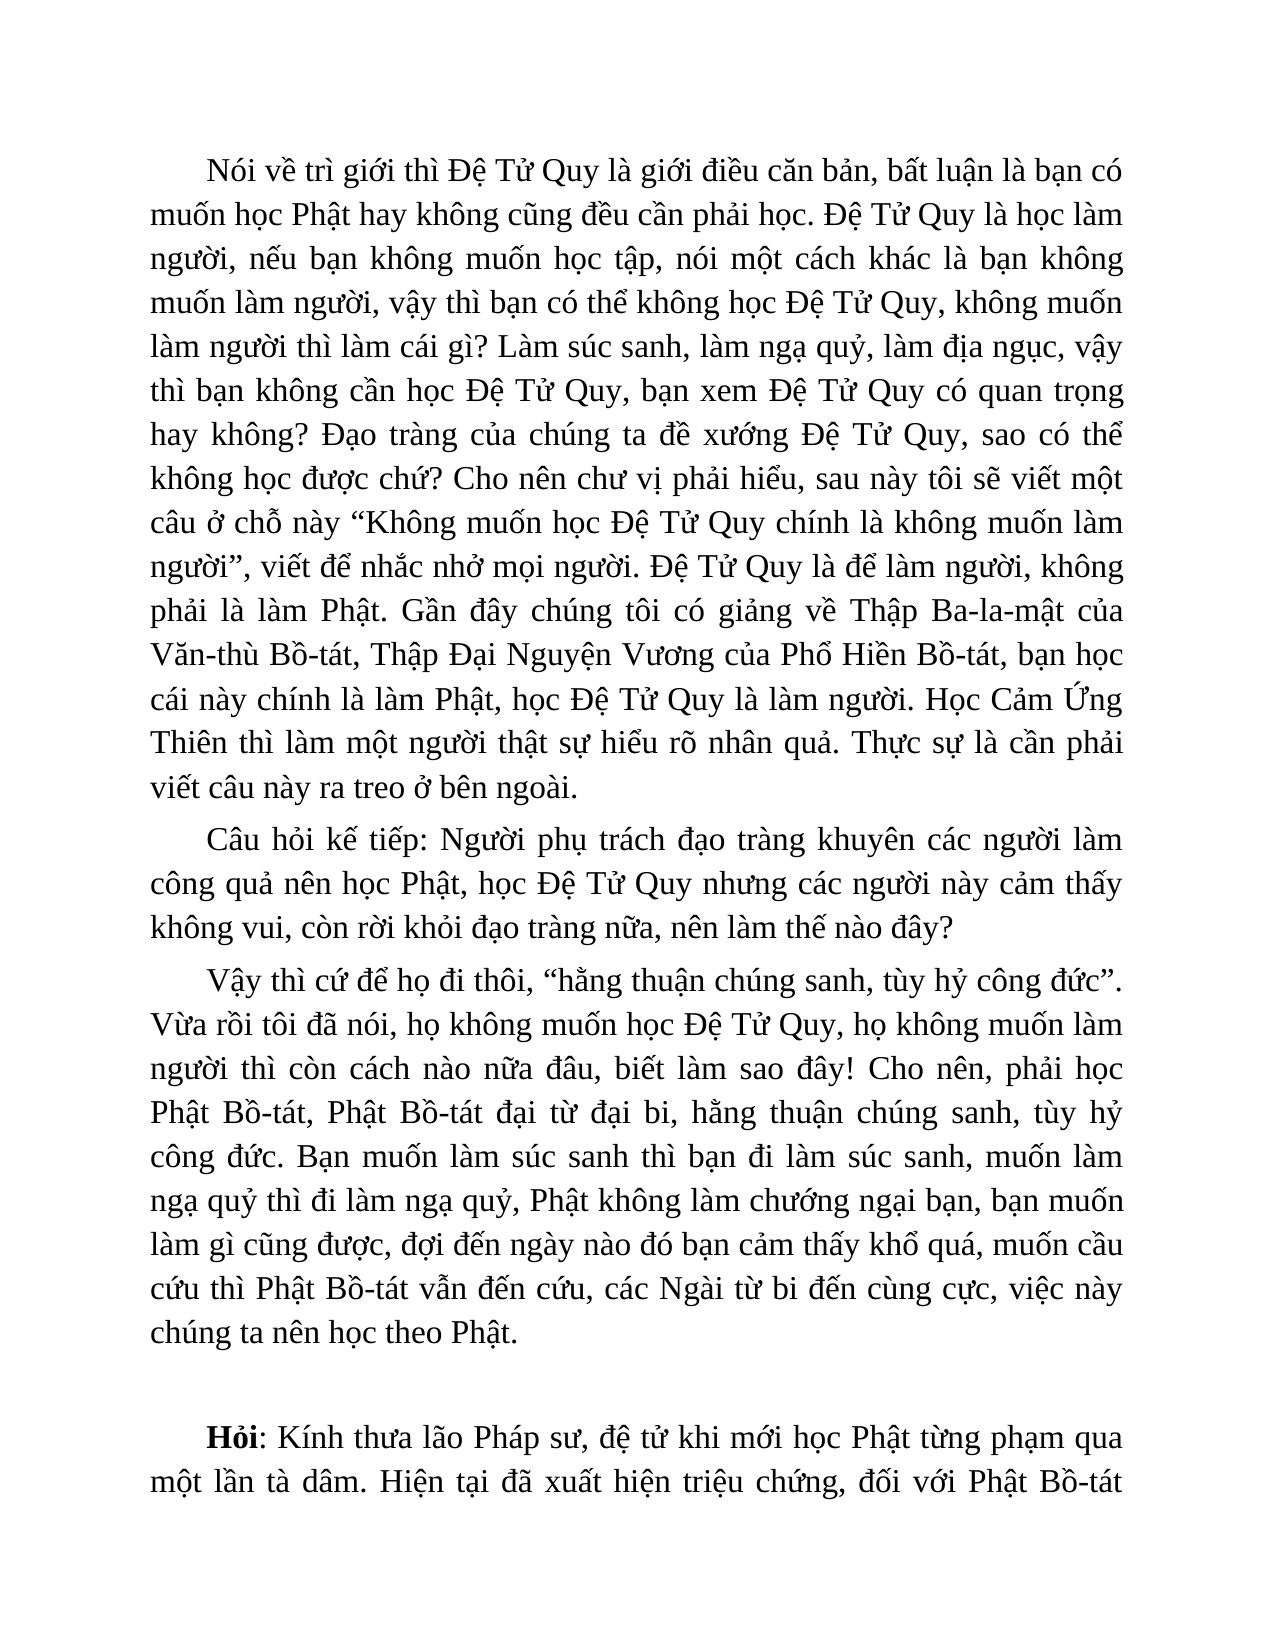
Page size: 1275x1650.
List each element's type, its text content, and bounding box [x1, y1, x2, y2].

text Vậy thì cứ để họ đi thôi, “hằng thuận chúng sanh, tùy hỷ công đức”. Vừa rồi tôi đã nói, họ không muốn học Đệ Tử Quy, họ không muốn làm người thì còn cách nào nữa đâu, biết làm sao đây! Cho nên, phải học Phật Bồ-tát, Phật Bồ-tát đại từ đại bi, hằng thuận chúng sanh, tùy hỷ công đức. Bạn muốn làm súc sanh thì bạn đi làm súc sanh, muốn làm ngạ quỷ thì đi làm ngạ quỷ, Phật không làm chướng ngại bạn, bạn muốn làm gì cũng được, đợi đến ngày nào đó bạn cảm thấy khổ quá, muốn cầu cứu thì Phật Bồ-tát vẫn đến cứu, các Ngài từ bi đến cùng cực, việc này chúng ta nên học theo Phật. [150, 960, 1125, 1351]
text Câu hỏi kế tiếp: Người phụ trách đạo tràng khuyên các người làm công quả nên học Phật, học Đệ Tử Quy nhưng các người này cảm thấy không vui, còn rời khỏi đạo tràng nữa, nên làm thế nào đây? [150, 819, 1125, 946]
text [150, 1417, 1125, 1499]
text Nói về trì giới thì Đệ Tử Quy là giới điều căn bản, bất luận là bạn có muốn học Phật hay không cũng đều cần phải học. Đệ Tử Quy là học làm người, nếu bạn không muốn học tập, nói một cách khác là bạn không muốn làm người, vậy thì bạn có thể không học Đệ Tử Quy, không muốn làm người thì làm cái gì? Làm súc sanh, làm ngạ quỷ, làm địa ngục, vậy thì bạn không cần học Đệ Tử Quy, bạn xem Đệ Tử Quy có quan trọng hay không? Đạo tràng của chúng ta đề xướng Đệ Tử Quy, sao có thể không học được chứ? Cho nên chư vị phải hiểu, sau này tôi sẽ viết một câu ở chỗ này “Không muốn học Đệ Tử Quy chính là không muốn làm người”, viết để nhắc nhở mọi người. Đệ Tử Quy là để làm người, không phải là làm Phật. Gần đây chúng tôi có giảng về Thập Ba-la-mật của Văn-thù Bồ-tát, Thập Đại Nguyện Vương của Phổ Hiền Bồ-tát, bạn học cái này chính là làm Phật, học Đệ Tử Quy là làm người. Học Cảm Ứng Thiên thì làm một người thật sự hiểu rõ nhân quả. Thực sự là cần phải viết câu này ra treo ở bên ngoài. [150, 150, 1125, 805]
